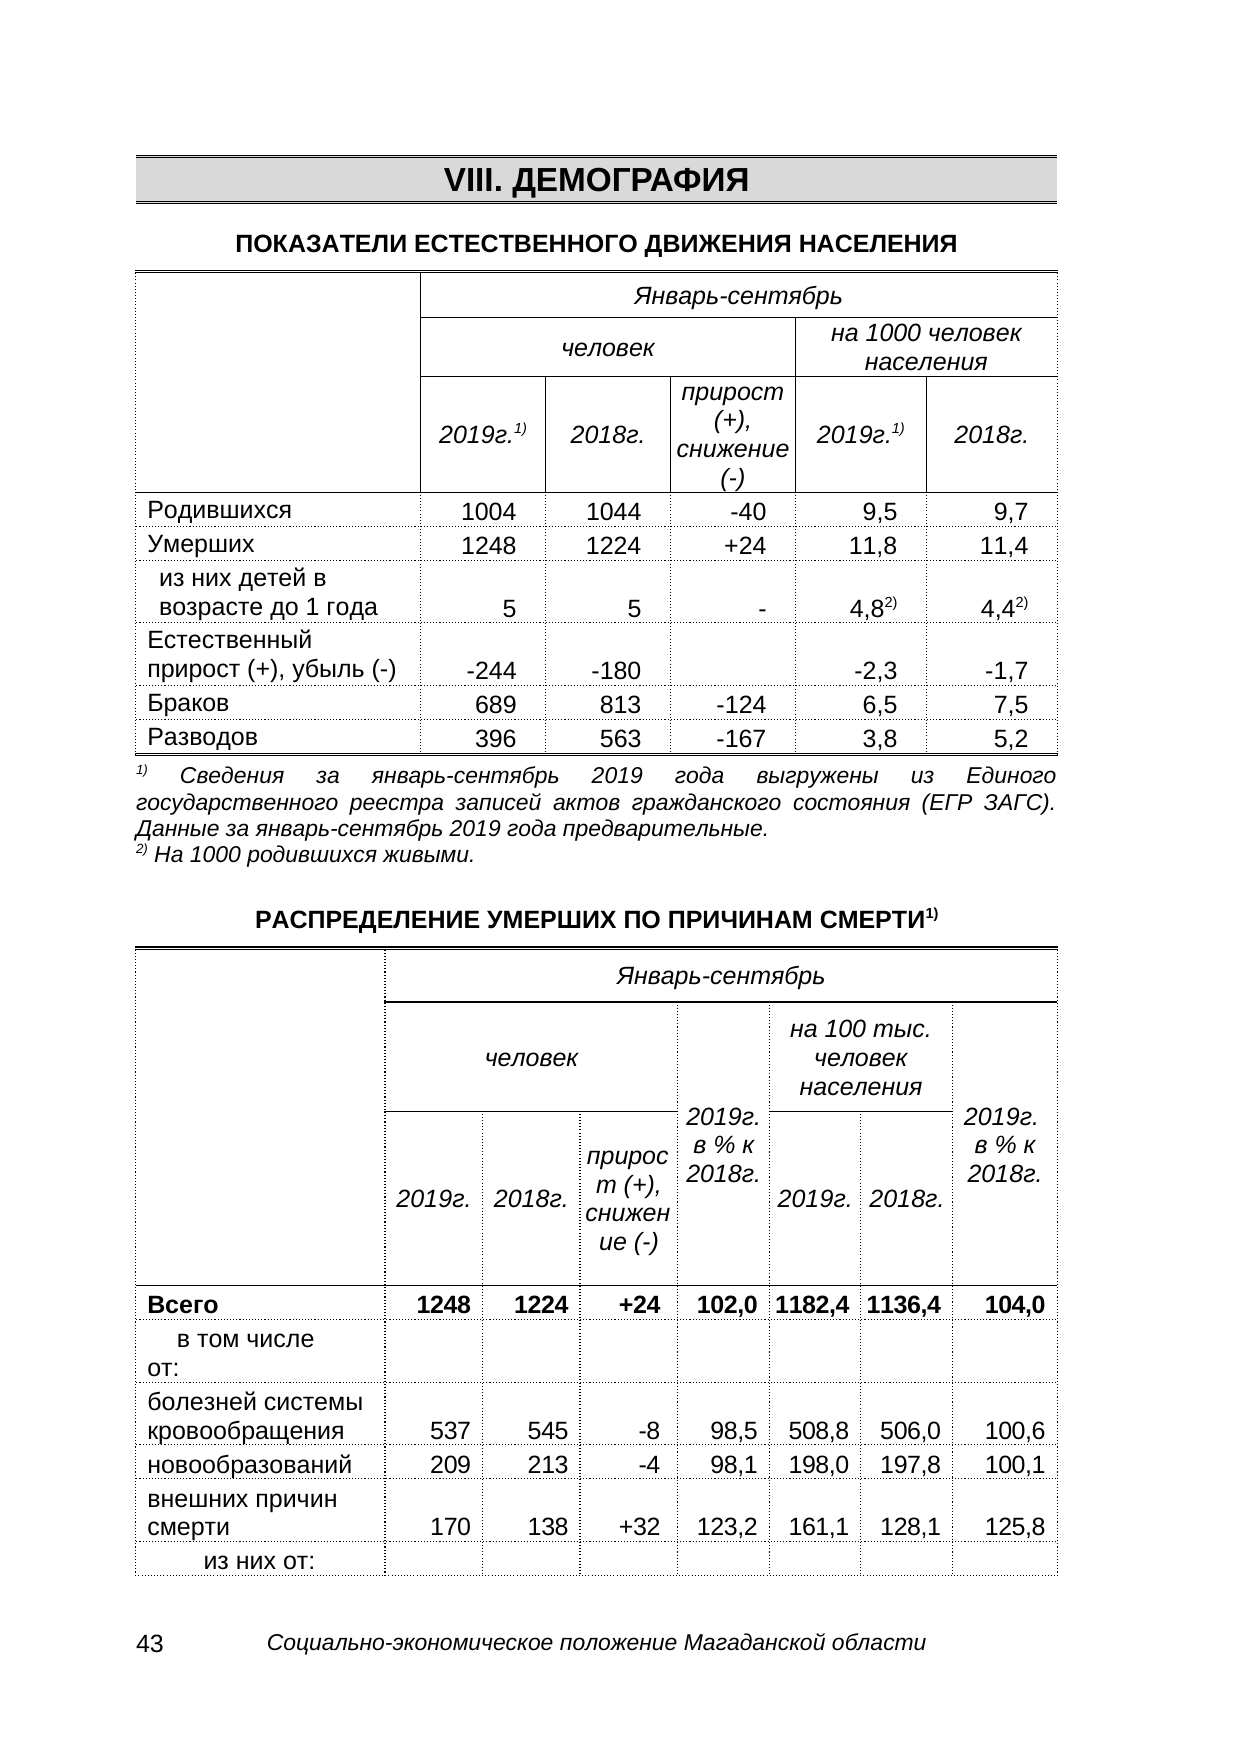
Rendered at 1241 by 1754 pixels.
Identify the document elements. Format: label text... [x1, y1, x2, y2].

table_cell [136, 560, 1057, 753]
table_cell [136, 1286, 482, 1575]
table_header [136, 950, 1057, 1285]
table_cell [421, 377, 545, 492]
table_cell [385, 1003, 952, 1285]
subtitle VIII. ДЕМОГРАФИЯ [136, 158, 1057, 201]
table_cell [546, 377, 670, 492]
text 2) На 1000 родившихся живыми. [136, 841, 1057, 868]
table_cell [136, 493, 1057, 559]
text 1) Сведения за январь-сентябрь 2019 года выгружены из Единого государственного реестра записей актов гражданского состояния (ЕГР ЗАГС). Данные за январь-сентябрь 2019 года предварительные. [136, 762, 1057, 841]
text ПОКАЗАТЕЛИ ЕСТЕСТВЕННОГО ДВИЖЕНИЯ НАСЕЛЕНИЯ [136, 229, 1057, 257]
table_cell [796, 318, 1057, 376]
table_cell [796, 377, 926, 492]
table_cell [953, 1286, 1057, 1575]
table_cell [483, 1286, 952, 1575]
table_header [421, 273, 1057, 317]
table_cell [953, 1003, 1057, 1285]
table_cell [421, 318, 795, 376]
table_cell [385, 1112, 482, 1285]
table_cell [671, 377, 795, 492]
text РАСПРЕДЕЛЕНИЕ УМЕРШИХ ПО ПРИЧИНАМ СМЕРТИ1) [136, 905, 1057, 934]
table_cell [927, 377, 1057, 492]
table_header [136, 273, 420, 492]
